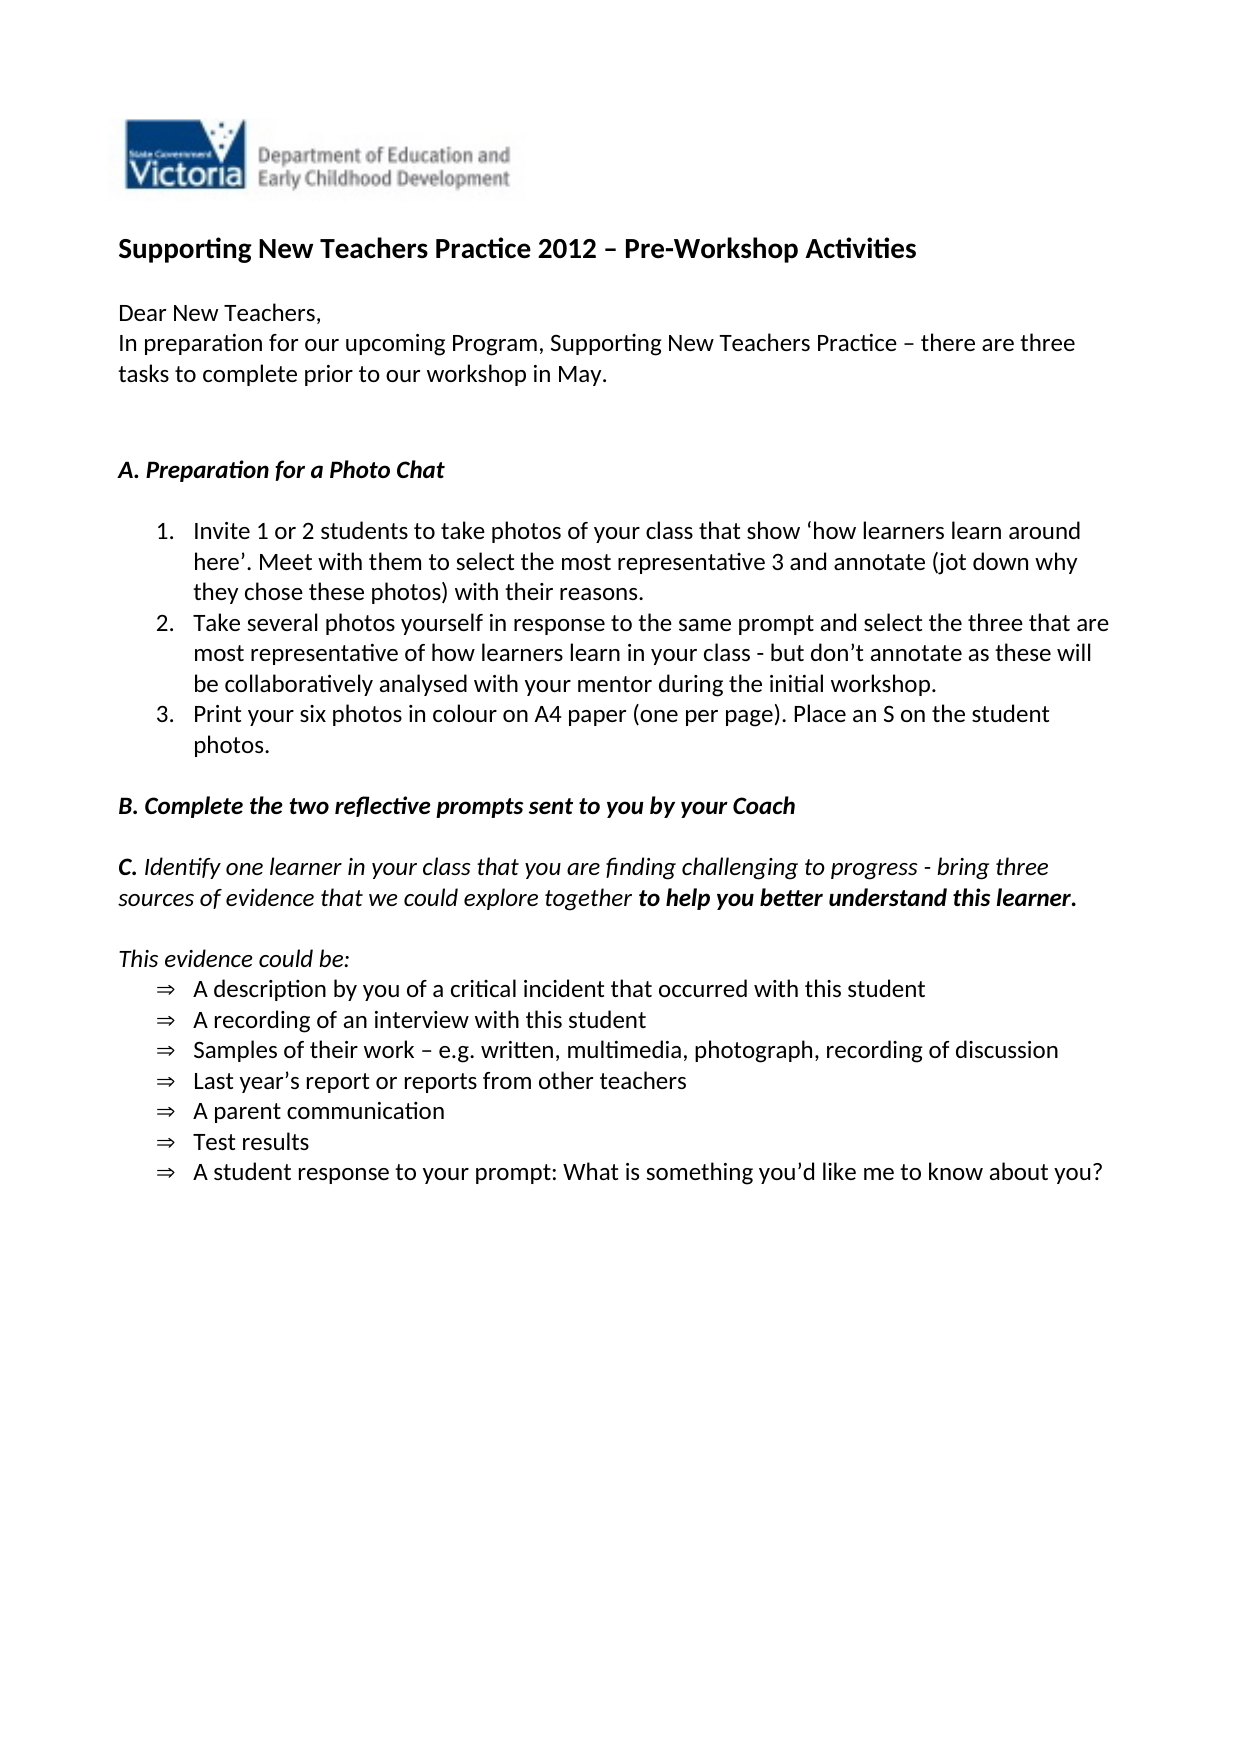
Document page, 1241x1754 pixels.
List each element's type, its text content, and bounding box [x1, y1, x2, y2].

list Print your six photos in colour on A4 paper (one per page). Place an S on the student photos. [156, 699, 1122, 760]
list A recording of an interview with this student [156, 1004, 1122, 1034]
text In preparation for our upcoming Program, Supporting New Teachers Practice – there are three tasks to complete prior to our workshop in May. [118, 327, 1122, 388]
text This evidence could be: [118, 943, 1122, 973]
list Last year’s report or reports from other teachers [156, 1065, 1122, 1095]
text B. Complete the two reflective prompts sent to you by your Coach [118, 790, 1122, 821]
picture [107, 118, 548, 231]
text Supporting New Teachers Practice 2012 – Pre-Workshop Activities [118, 231, 1122, 266]
text A. Preparation for a Photo Chat [118, 454, 1122, 485]
list A description by you of a critical incident that occurred with this student [156, 973, 1122, 1004]
list Test results [156, 1126, 1122, 1156]
text C. Identify one learner in your class that you are finding challenging to progress - bring three sources of evidence that we could explore together to help you better understand this learner. [118, 851, 1122, 912]
list A parent communication [156, 1095, 1122, 1126]
list Invite 1 or 2 students to take photos of your class that show ‘how learners learn around here’. Meet with them to select the most representative 3 and annotate (jot down why they chose these photos) with their reasons. [156, 516, 1122, 607]
list Take several photos yourself in response to the same prompt and select the three that are most representative of how learners learn in your class - but don’t annotate as these will be collaboratively analysed with your mentor during the initial workshop. [156, 607, 1122, 699]
list Samples of their work – e.g. written, multimedia, photograph, recording of discussion [156, 1034, 1122, 1065]
text Dear New Teachers, [118, 297, 1122, 327]
list A student response to your prompt: What is something you’d like me to know about you? [156, 1156, 1122, 1187]
